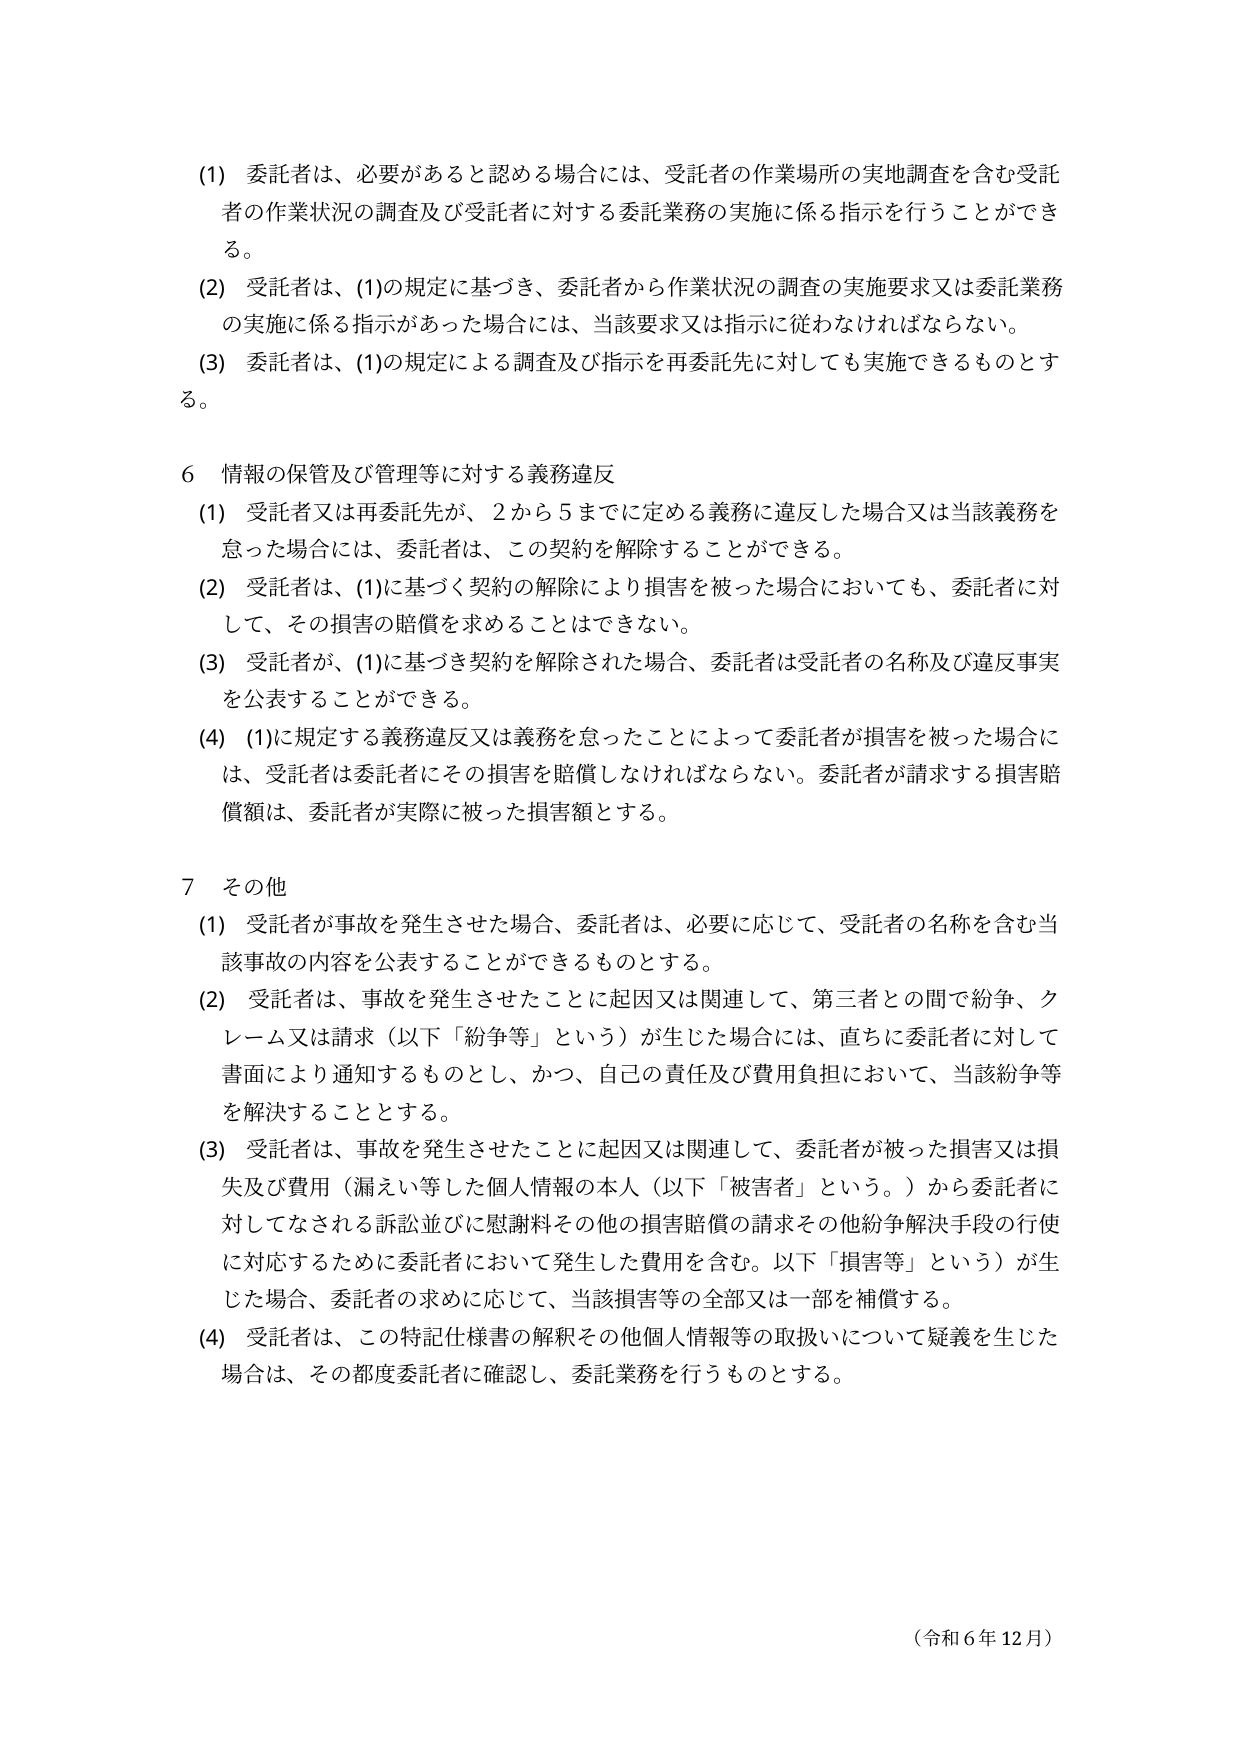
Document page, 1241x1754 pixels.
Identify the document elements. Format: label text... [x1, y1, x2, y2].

text (3) 委託者は、(1)の規定による調査及び指示を再委託先に対しても実施できるものとする。 [177, 342, 1063, 417]
text (2) 受託者は、事故を発生させたことに起因又は関連して、第三者との間で紛争、クレーム又は請求（以下「紛争等」という）が生じた場合には、直ちに委託者に対して書面により通知するものとし、かつ、自己の責任及び費用負担において、当該紛争等を解決することとする。 [199, 979, 1063, 1129]
text (2) 受託者は、(1)に基づく契約の解除により損害を被った場合においても、委託者に対して、その損害の賠償を求めることはできない。 [199, 567, 1063, 642]
text (4) (1)に規定する義務違反又は義務を怠ったことによって委託者が損害を被った場合には、受託者は委託者にその損害を賠償しなければならない。委託者が請求する損害賠償額は、委託者が実際に被った損害額とする。 [199, 717, 1063, 829]
text (2) 受託者は、(1)の規定に基づき、委託者から作業状況の調査の実施要求又は委託業務の実施に係る指示があった場合には、当該要求又は指示に従わなければならない。 [199, 267, 1063, 342]
text ６ 情報の保管及び管理等に対する義務違反 [177, 454, 1063, 492]
text (3) 受託者が、(1)に基づき契約を解除された場合、委託者は受託者の名称及び違反事実を公表することができる。 [199, 642, 1063, 717]
text (3) 受託者は、事故を発生させたことに起因又は関連して、委託者が被った損害又は損失及び費用（漏えい等した個人情報の本人（以下「被害者」という。）から委託者に対してなされる訴訟並びに慰謝料その他の損害賠償の請求その他紛争解決手段の行使に対応するために委託者において発生した費用を含む。以下「損害等」という）が生じた場合、委託者の求めに応じて、当該損害等の全部又は一部を補償する。 [199, 1129, 1063, 1317]
text (1) 委託者は、必要があると認める場合には、受託者の作業場所の実地調査を含む受託者の作業状況の調査及び受託者に対する委託業務の実施に係る指示を行うことができる。 [199, 154, 1063, 267]
text (1) 受託者又は再委託先が、２から５までに定める義務に違反した場合又は当該義務を怠った場合には、委託者は、この契約を解除することができる。 [199, 492, 1063, 567]
text (4) 受託者は、この特記仕様書の解釈その他個人情報等の取扱いについて疑義を生じた場合は、その都度委託者に確認し、委託業務を行うものとする。 [199, 1317, 1063, 1392]
text ７ その他 [177, 867, 1063, 904]
text (1) 受託者が事故を発生させた場合、委託者は、必要に応じて、受託者の名称を含む当該事故の内容を公表することができるものとする。 [199, 904, 1063, 979]
